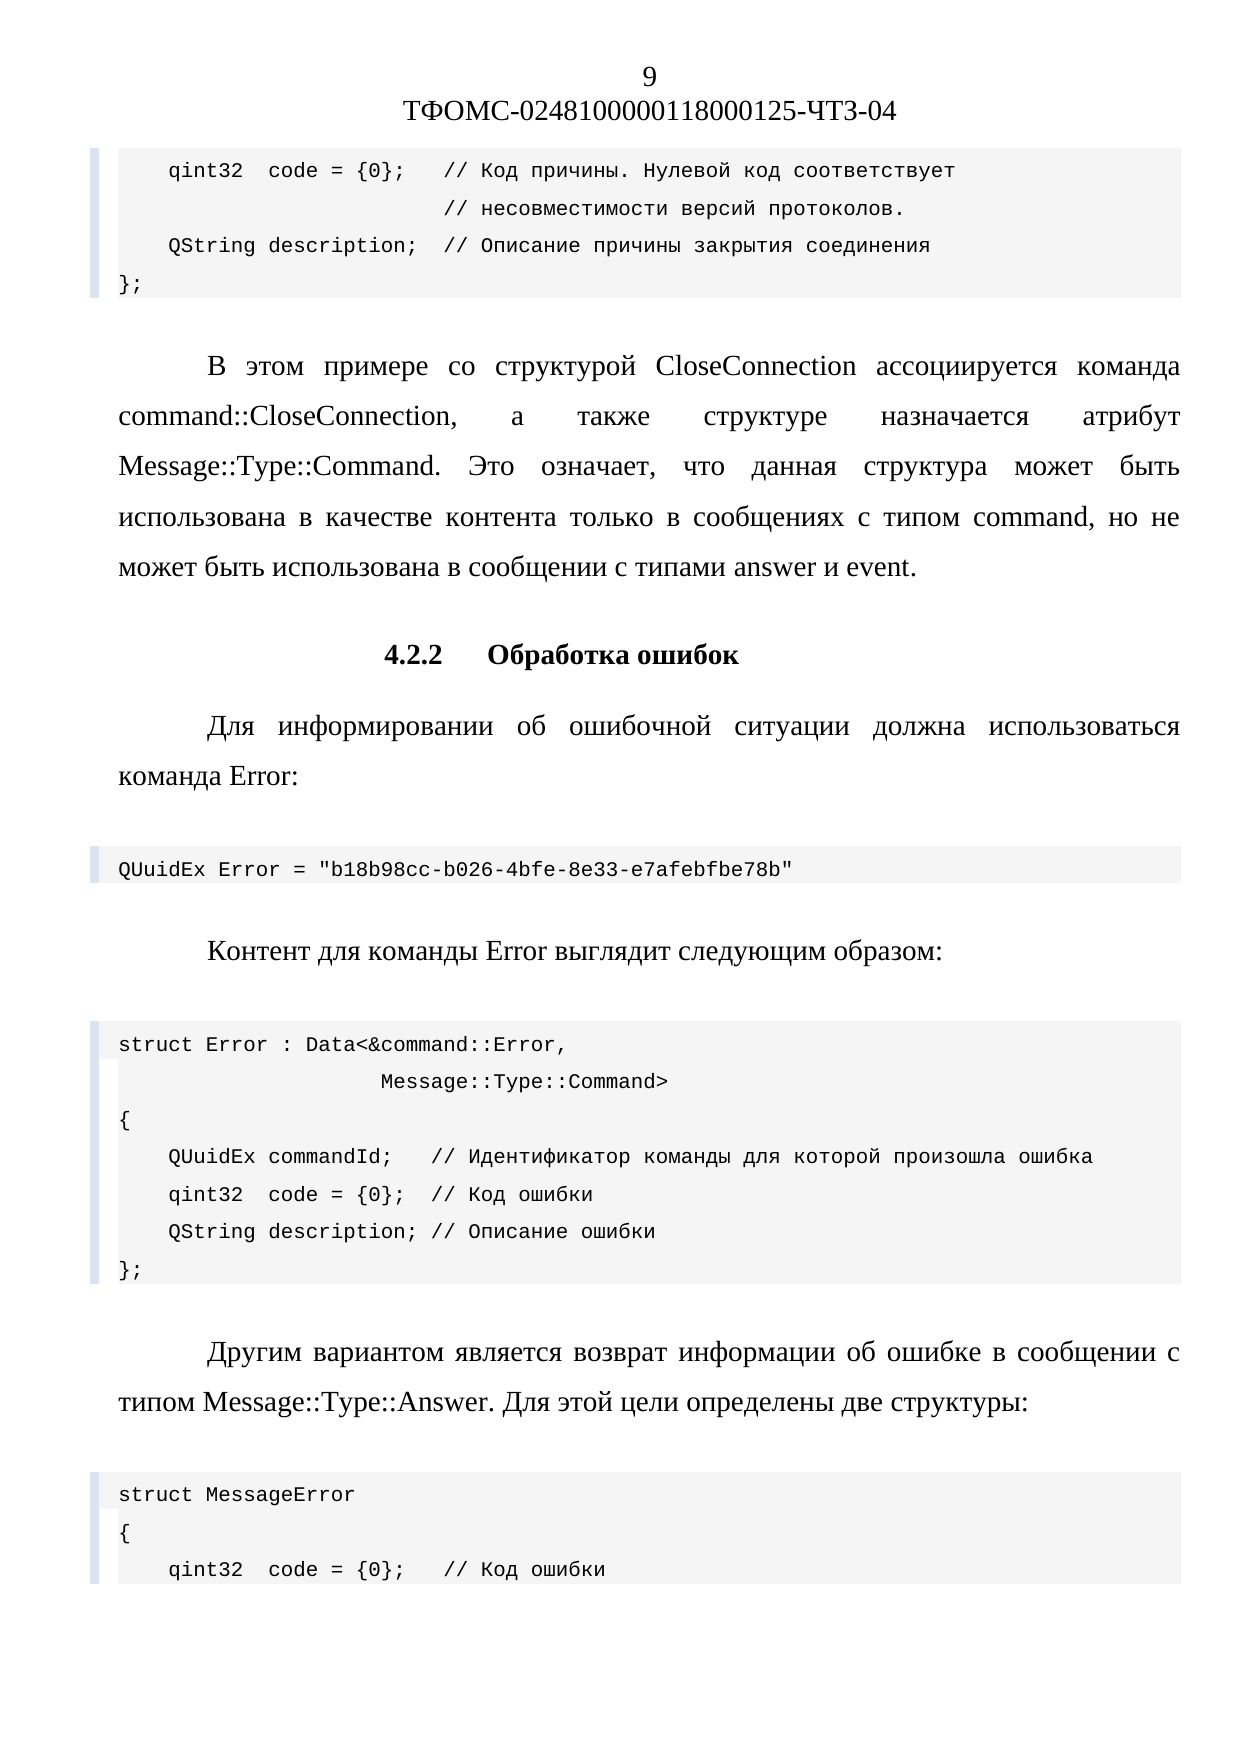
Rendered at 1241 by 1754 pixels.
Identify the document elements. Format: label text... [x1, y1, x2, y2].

text { [118, 1096, 1181, 1134]
text struct Error : Data<&command::Error, [99, 1021, 1181, 1059]
text qint32 code = {0}; // Код ошибки [118, 1171, 1181, 1209]
subtitle Обработка ошибок [295, 637, 1181, 670]
text }; [118, 260, 1181, 298]
text struct MessageError [99, 1472, 1181, 1509]
text }; [118, 1246, 1181, 1284]
text QString description; // Описание ошибки [118, 1209, 1181, 1246]
text // несовместимости версий протоколов. [118, 185, 1181, 223]
text Другим вариантом является возврат информации об ошибке в сообщении с типом Message::Type::Answer. Для этой цели определены две структуры: [118, 1334, 1181, 1418]
text Для информировании об ошибочной ситуации должна использоваться команда Error: [118, 708, 1181, 792]
text QUuidEx Error = "b18b98cc-b026-4bfe-8e33-e7afebfbe78b" [99, 846, 1181, 883]
text { [118, 1509, 1181, 1547]
text qint32 code = {0}; // Код причины. Нулевой код соответствует [118, 148, 1181, 185]
text QUuidEx commandId; // Идентификатор команды для которой произошла ошибка [118, 1134, 1181, 1171]
text Контент для команды Error выглядит следующим образом: [118, 933, 1181, 967]
text В этом примере со структурой CloseConnection ассоциируется команда command::CloseConnection, а также структуре назначается атрибут Message::Type::Command. Это означает, что данная структура может быть использована в качестве контента только в сообщениях с типом command, но не может быть использована в сообщении с типами answer и event. [118, 348, 1181, 582]
text Message::Type::Command> [118, 1059, 1181, 1096]
text QString description; // Описание причины закрытия соединения [118, 223, 1181, 260]
text qint32 code = {0}; // Код ошибки [118, 1547, 1181, 1584]
